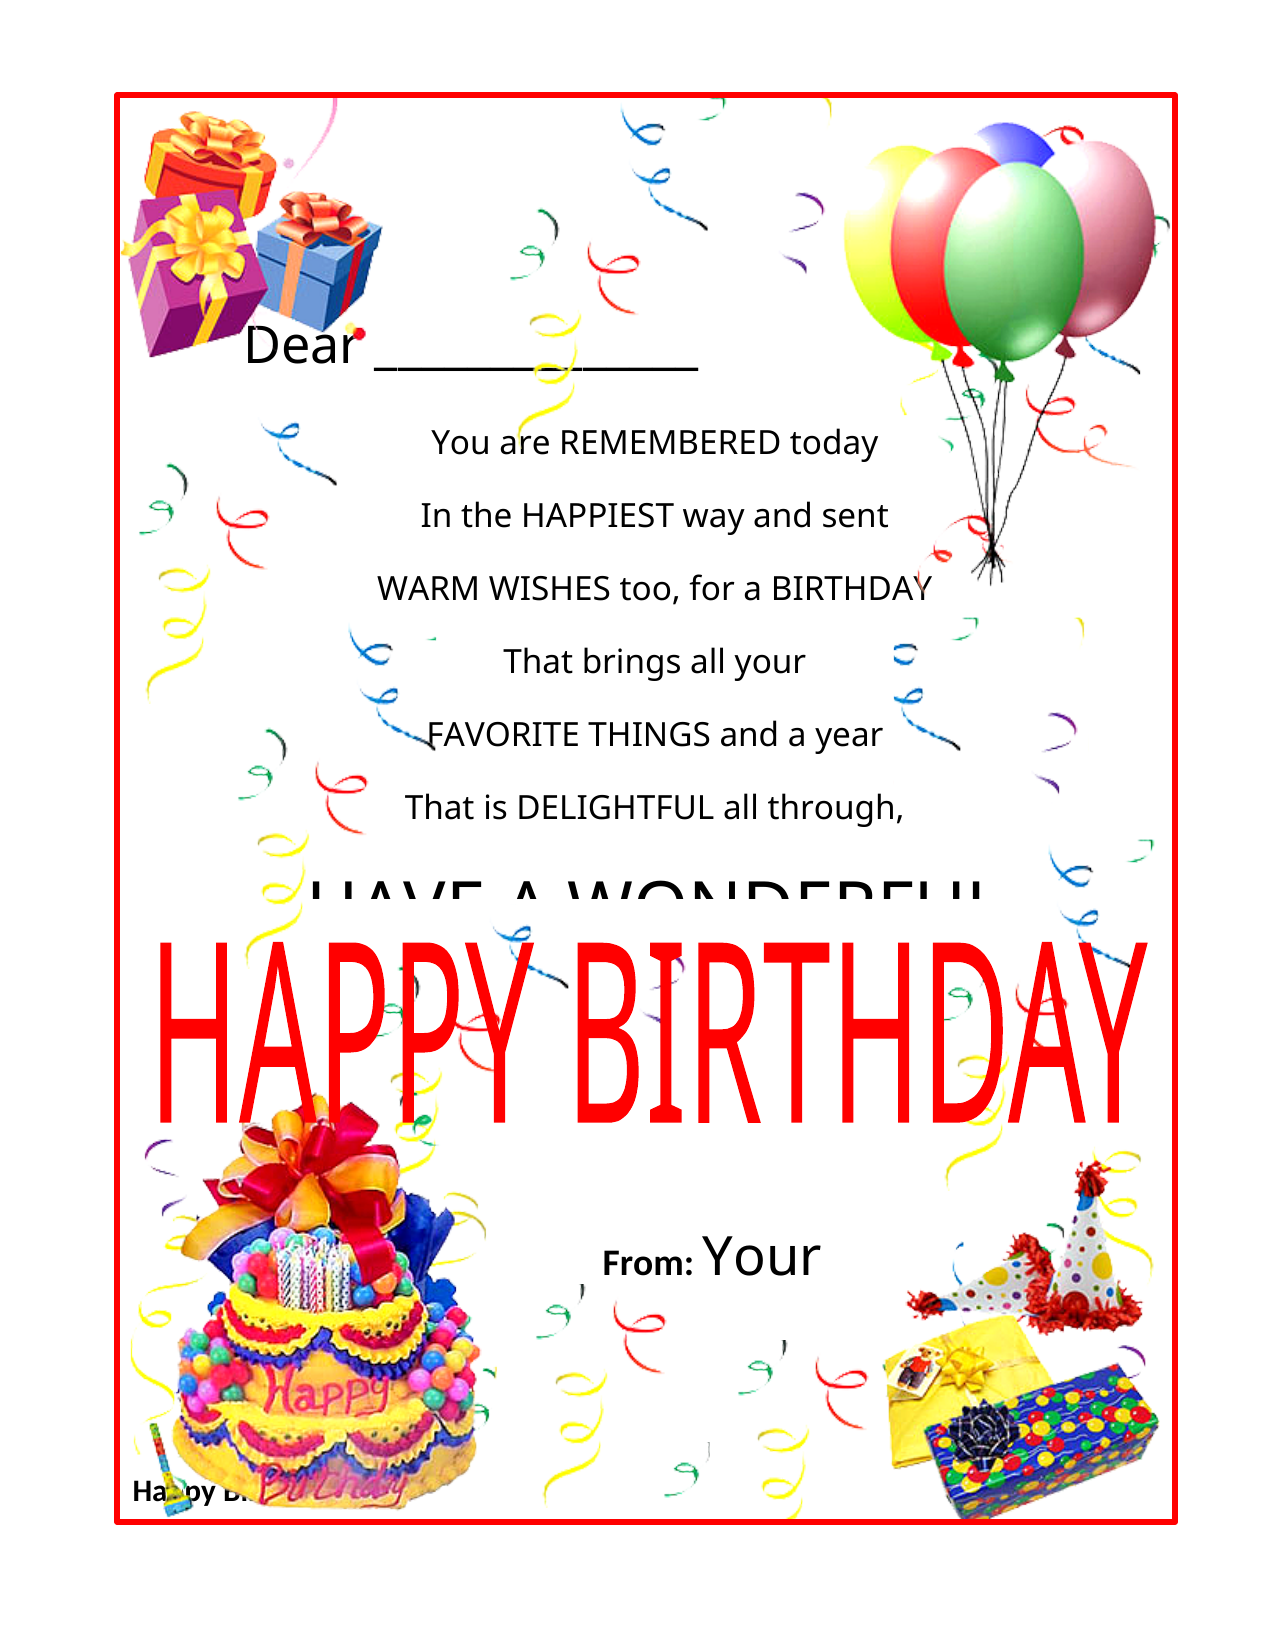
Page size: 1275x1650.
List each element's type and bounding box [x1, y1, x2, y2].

picture [1178, 96, 1186, 605]
picture [340, 962, 373, 1032]
picture [489, 98, 1172, 605]
picture [717, 839, 1172, 1519]
picture [120, 98, 424, 400]
picture [120, 417, 710, 1519]
picture [893, 617, 1089, 804]
